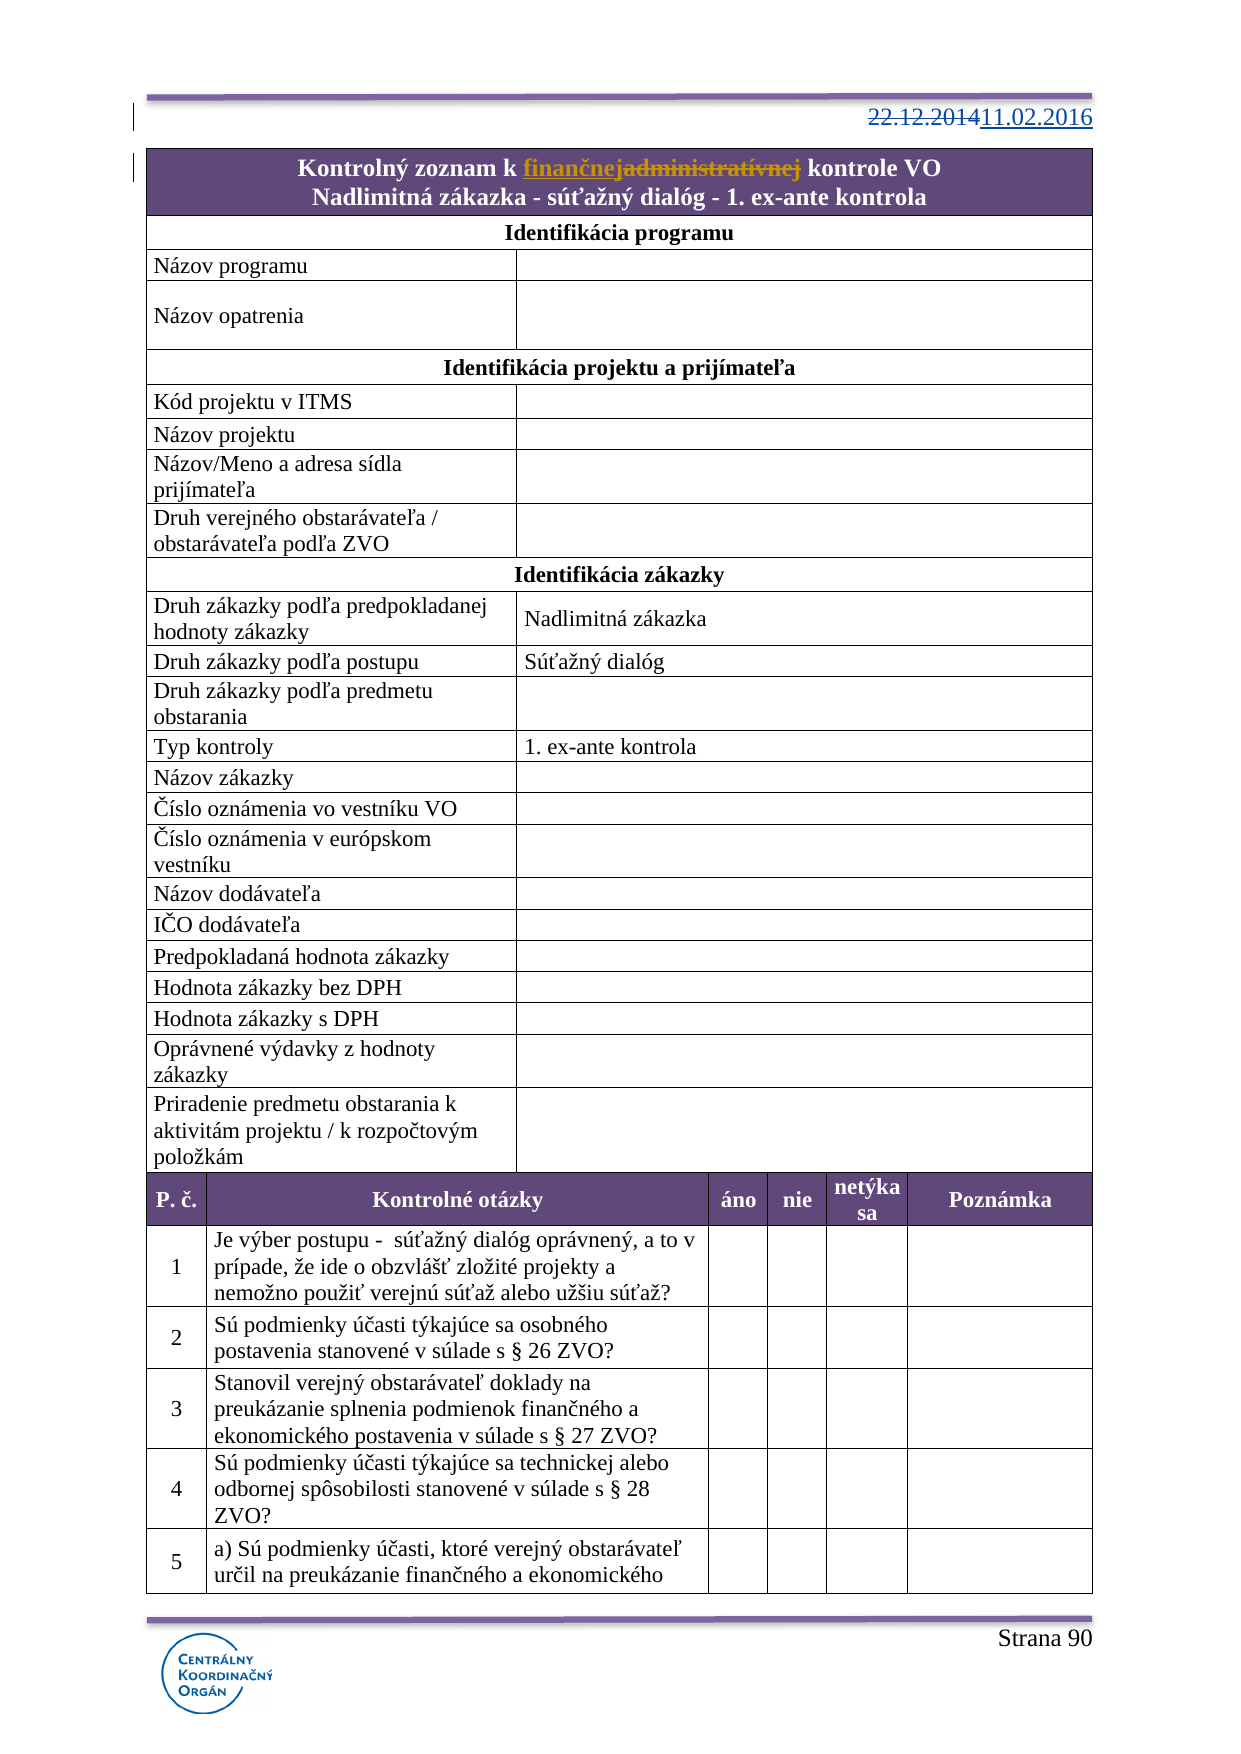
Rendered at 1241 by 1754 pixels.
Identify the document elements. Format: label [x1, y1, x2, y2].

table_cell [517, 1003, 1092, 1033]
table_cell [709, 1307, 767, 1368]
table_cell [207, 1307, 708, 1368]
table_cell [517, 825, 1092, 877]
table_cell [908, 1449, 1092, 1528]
picture [159, 1631, 272, 1713]
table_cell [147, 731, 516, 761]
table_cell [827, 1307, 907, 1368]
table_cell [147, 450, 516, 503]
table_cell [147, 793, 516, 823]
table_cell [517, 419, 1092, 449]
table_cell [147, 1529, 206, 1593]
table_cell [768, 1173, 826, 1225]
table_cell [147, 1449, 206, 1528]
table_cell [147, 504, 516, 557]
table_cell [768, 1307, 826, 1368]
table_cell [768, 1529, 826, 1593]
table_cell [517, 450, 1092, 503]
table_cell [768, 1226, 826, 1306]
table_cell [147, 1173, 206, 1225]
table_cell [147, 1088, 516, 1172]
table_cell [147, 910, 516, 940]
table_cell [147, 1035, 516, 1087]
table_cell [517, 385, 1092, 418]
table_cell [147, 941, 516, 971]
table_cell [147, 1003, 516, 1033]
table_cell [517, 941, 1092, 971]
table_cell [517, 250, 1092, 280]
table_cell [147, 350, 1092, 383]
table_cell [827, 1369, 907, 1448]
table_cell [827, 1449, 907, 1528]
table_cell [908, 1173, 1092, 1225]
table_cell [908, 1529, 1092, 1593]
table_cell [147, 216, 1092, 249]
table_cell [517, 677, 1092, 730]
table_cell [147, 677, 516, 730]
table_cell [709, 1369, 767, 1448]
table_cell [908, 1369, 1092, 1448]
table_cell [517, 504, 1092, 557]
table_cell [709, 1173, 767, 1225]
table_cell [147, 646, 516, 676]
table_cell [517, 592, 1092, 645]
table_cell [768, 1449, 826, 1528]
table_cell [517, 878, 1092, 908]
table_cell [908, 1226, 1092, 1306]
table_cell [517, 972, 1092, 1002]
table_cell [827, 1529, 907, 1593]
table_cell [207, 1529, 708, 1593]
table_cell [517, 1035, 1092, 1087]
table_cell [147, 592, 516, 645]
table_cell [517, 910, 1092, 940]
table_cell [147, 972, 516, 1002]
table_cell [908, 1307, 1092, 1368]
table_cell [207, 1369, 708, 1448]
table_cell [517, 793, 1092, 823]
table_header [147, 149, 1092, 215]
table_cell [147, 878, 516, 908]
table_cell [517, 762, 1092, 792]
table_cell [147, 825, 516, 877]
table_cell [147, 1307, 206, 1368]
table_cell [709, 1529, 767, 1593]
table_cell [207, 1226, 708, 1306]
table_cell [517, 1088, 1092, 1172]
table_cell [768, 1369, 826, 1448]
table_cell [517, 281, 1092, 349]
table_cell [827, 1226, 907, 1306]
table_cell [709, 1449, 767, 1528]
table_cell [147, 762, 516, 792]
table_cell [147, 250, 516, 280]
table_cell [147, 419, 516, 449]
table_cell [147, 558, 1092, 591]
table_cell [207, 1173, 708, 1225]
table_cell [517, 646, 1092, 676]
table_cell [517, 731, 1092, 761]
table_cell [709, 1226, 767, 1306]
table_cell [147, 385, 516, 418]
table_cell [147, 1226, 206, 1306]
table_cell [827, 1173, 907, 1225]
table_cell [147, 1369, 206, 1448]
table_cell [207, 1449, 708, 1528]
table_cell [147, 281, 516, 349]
